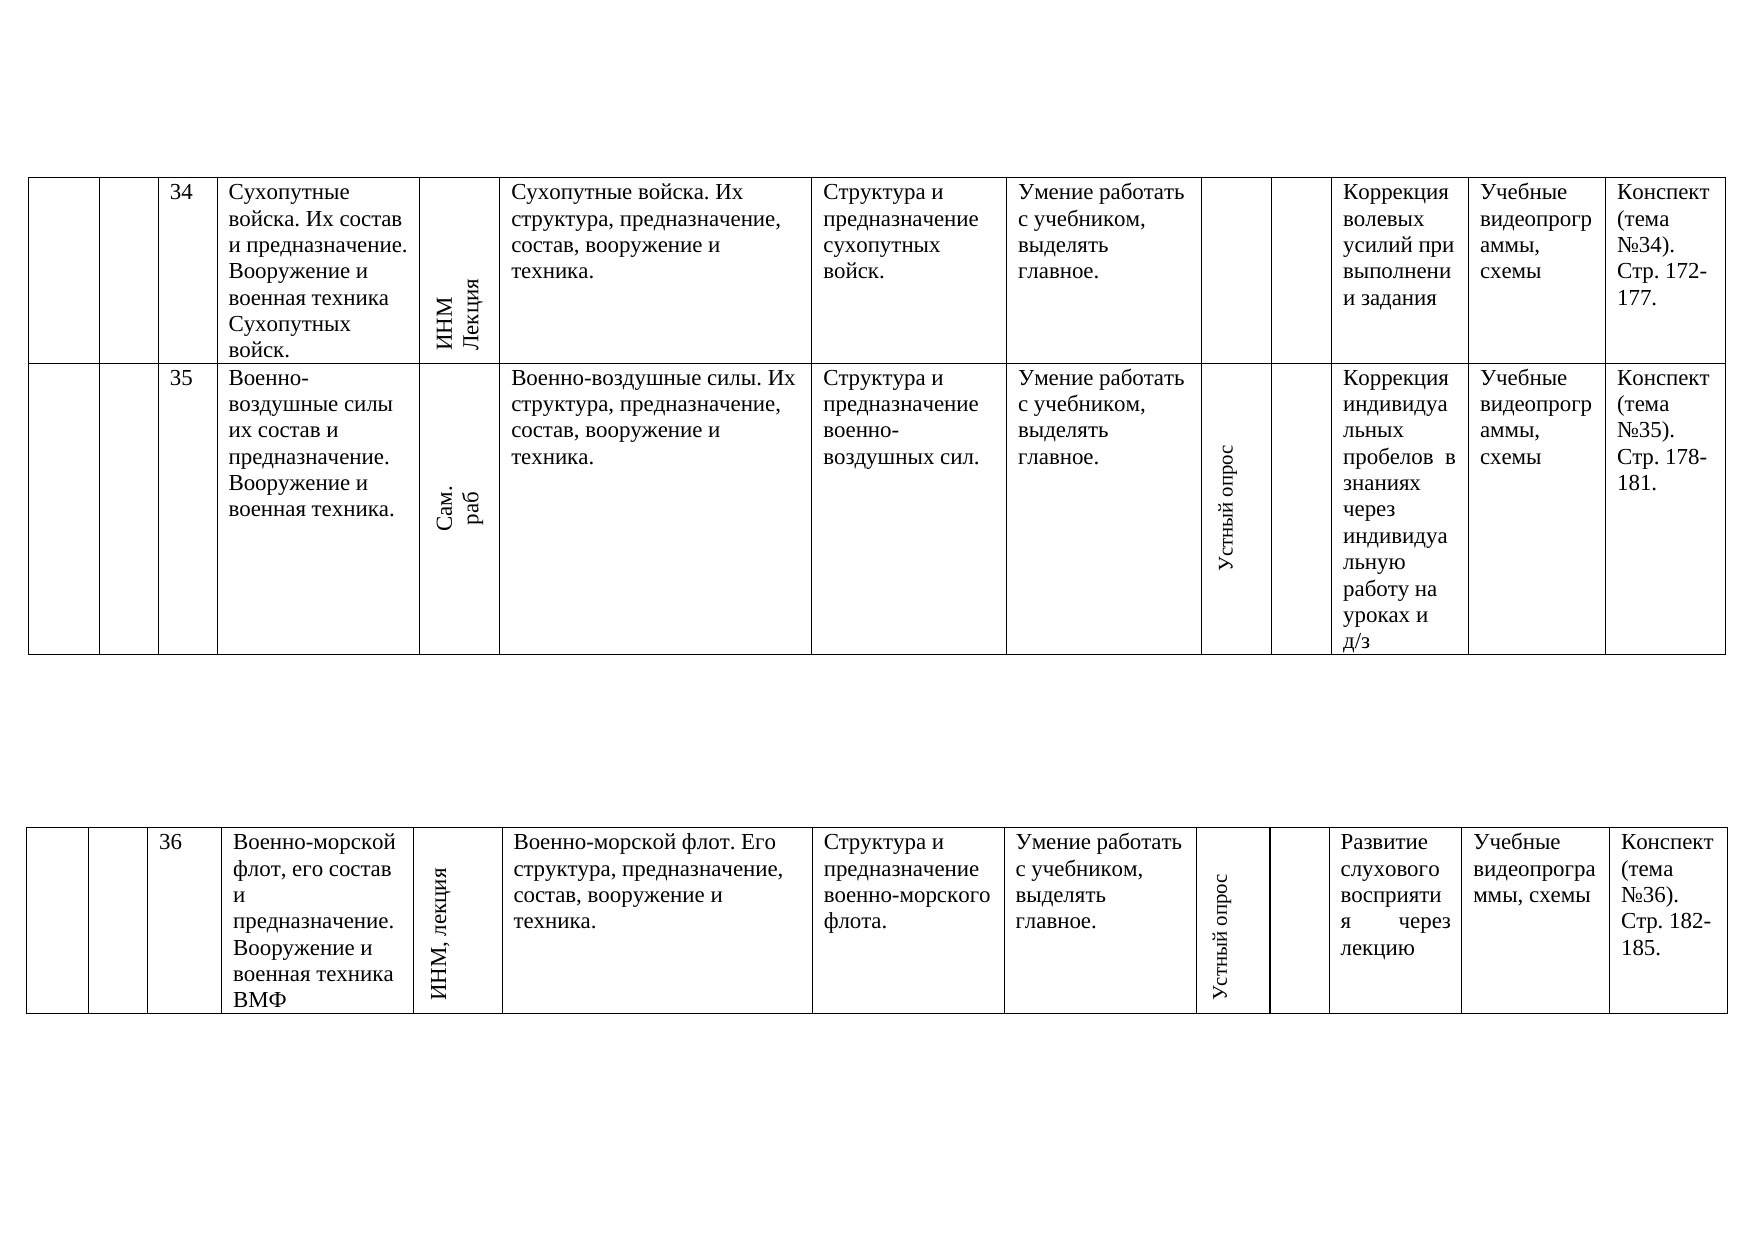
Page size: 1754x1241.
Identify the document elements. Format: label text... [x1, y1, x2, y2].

table_cell Военно-воздушные силы. Их структура, предназначение, состав, вооружение и техника. [500, 364, 811, 654]
table_cell Учебные видеопрограммы, схемы [1469, 178, 1605, 363]
table_cell ИНМ Лекция [420, 178, 499, 363]
table_header 36 [148, 828, 221, 1013]
table_header [1271, 828, 1329, 1013]
table_cell Сухопутные войска. Их структура, предназначение, состав, вооружение и техника. [500, 178, 811, 363]
table_cell Конспект (тема №35). Стр. 178-181. [1606, 364, 1725, 654]
table_header Конспект (тема №36). Стр. 182-185. [1610, 828, 1727, 1013]
table_header Учебные видеопрограммы, схемы [1462, 828, 1609, 1013]
table_cell 34 [159, 178, 217, 363]
table_cell Структура и предназначение сухопутных войск. [812, 178, 1006, 363]
table_header ИНМ, лекция [414, 828, 502, 1013]
table_cell Устный опрос [1202, 364, 1271, 654]
table_cell [29, 178, 99, 363]
table_header [27, 828, 88, 1013]
table_cell [100, 178, 158, 363]
table_header Военно-морской флот, его состав и предназначение. Вооружение и военная техника ВМФ [222, 828, 413, 1013]
table_cell Конспект (тема №34). Стр. 172-177. [1606, 178, 1725, 363]
table_cell Военно-воздушные силы их состав и предназначение. Вооружение и военная техника. [218, 364, 419, 654]
table_cell Структура и предназначение военно-воздушных сил. [812, 364, 1006, 654]
table_cell Сухопутные войска. Их состав и предназначение. Вооружение и военная техника Сухопутных войск. [218, 178, 419, 363]
table_header Устный опрос [1197, 828, 1269, 1013]
table_cell [1272, 178, 1331, 363]
table_cell [1202, 178, 1271, 363]
table_header Военно-морской флот. Его структура, предназначение, состав, вооружение и техника. [503, 828, 812, 1013]
table_cell [100, 364, 158, 654]
table_header [89, 828, 147, 1013]
table_cell Учебные видеопрограммы, схемы [1469, 364, 1605, 654]
table_cell Коррекция индивидуальных пробелов в знаниях через индивидуальную работу на уроках и д/з [1332, 364, 1468, 654]
table_cell [1272, 364, 1331, 654]
table_cell Сам. раб [420, 364, 499, 654]
table_header Умение работать с учебником, выделять главное. [1005, 828, 1196, 1013]
table_header Развитие слухового восприятия через лекцию [1330, 828, 1461, 1013]
table_cell Коррекция волевых усилий при выполнении задания [1332, 178, 1468, 363]
table_header Структура и предназначение военно-морского флота. [813, 828, 1004, 1013]
table_cell [29, 364, 99, 654]
table_cell Умение работать с учебником, выделять главное. [1007, 364, 1201, 654]
table_cell Умение работать с учебником, выделять главное. [1007, 178, 1201, 363]
table_cell 35 [159, 364, 217, 654]
